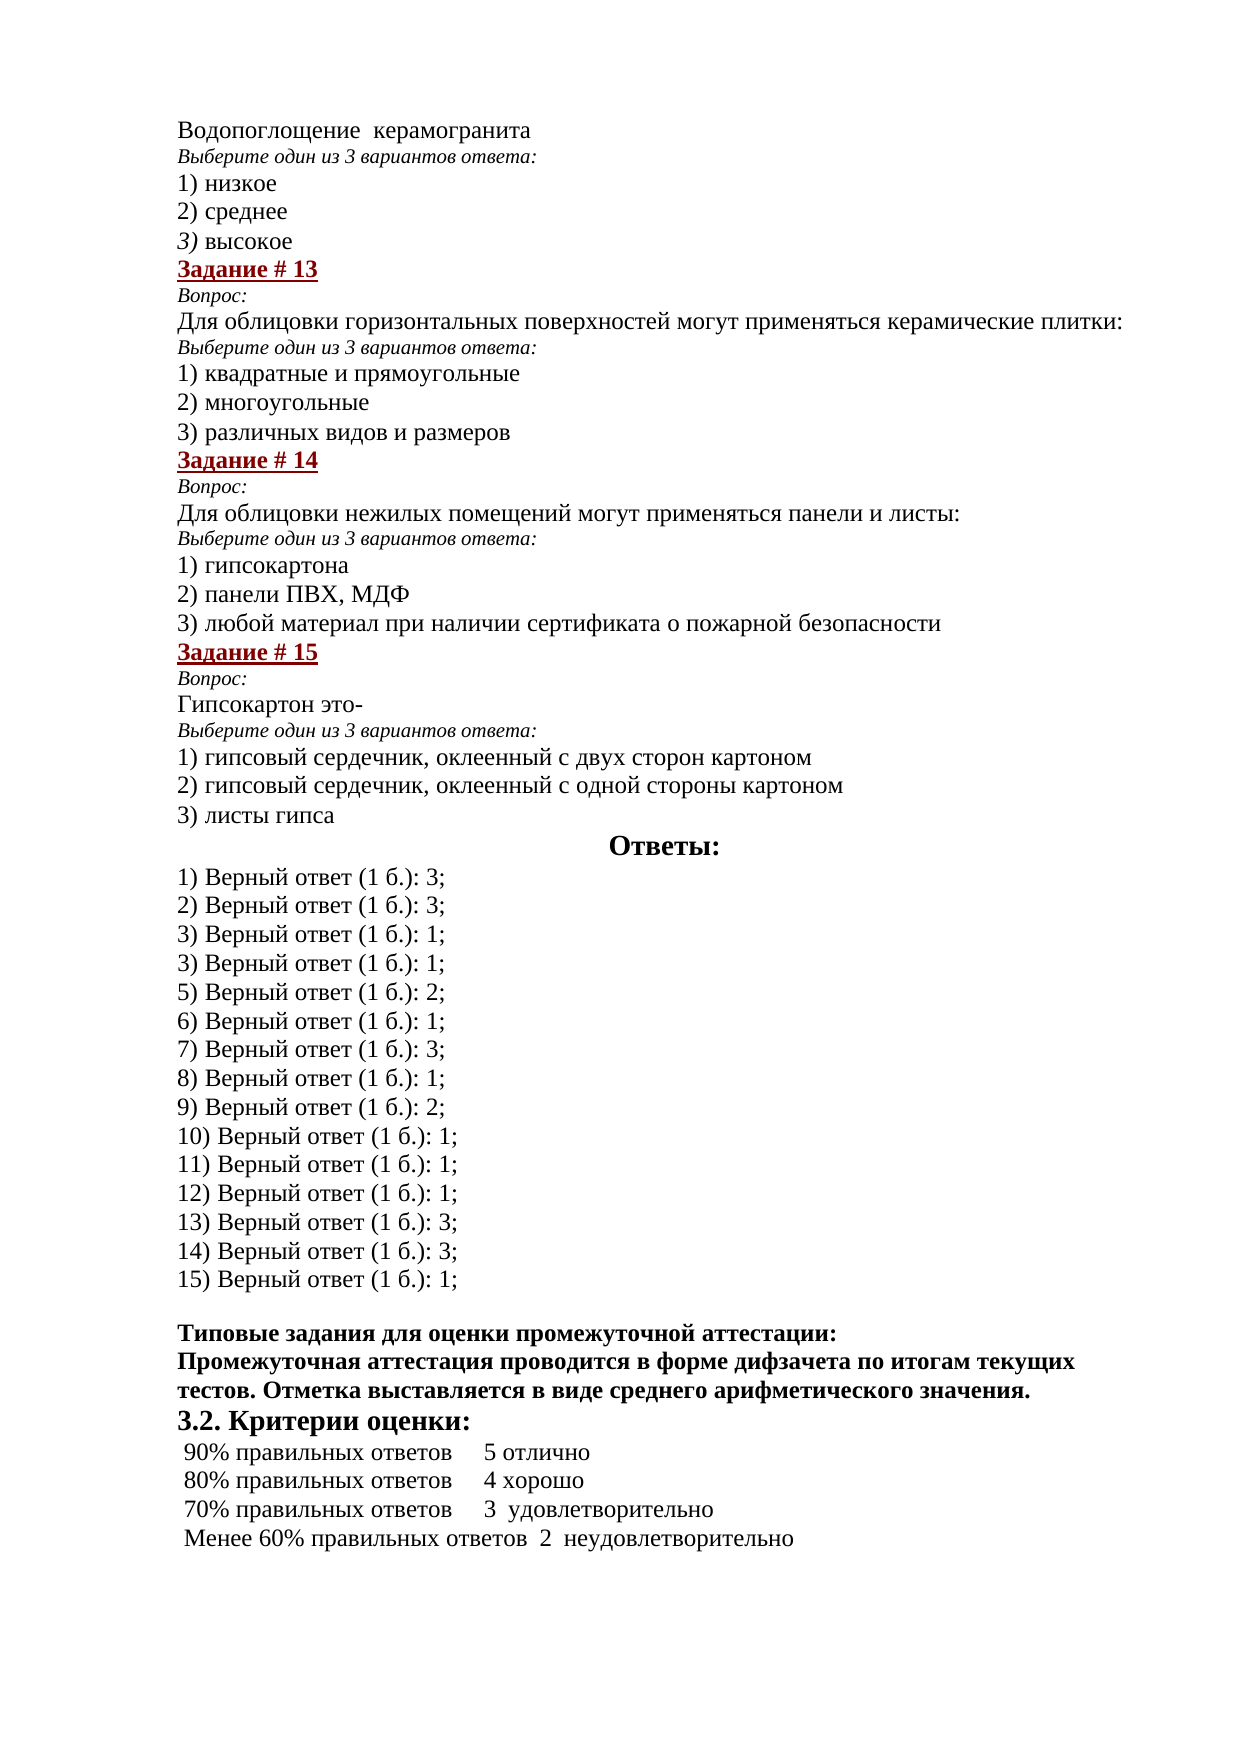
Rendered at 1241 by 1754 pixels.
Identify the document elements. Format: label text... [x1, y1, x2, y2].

text Гипсокартон это- [177, 690, 1163, 718]
list высокое Задание # 13 Вопрос: [177, 226, 318, 280]
text 90% правильных ответов 5 отлично [183, 1437, 1163, 1466]
text Для облицовки нежилых помещений могут применяться панели и листы: [177, 498, 1163, 527]
text 80% правильных ответов 4 хорошо [183, 1466, 1163, 1494]
list Верный ответ (1 б.): 1; [177, 1064, 1163, 1092]
text Промежуточная аттестация проводится в форме дифзачета по итогам текущих тестов. Отметка выставляется в виде среднего арифметического значения. [177, 1347, 1077, 1403]
list Верный ответ (1 б.): 1; [177, 1006, 1163, 1035]
list Верный ответ (1 б.): 3; [177, 1035, 1163, 1063]
list квадратные и прямоугольные [177, 359, 1163, 388]
list Верный ответ (1 б.): 1; [177, 1121, 1163, 1150]
list панели ПВХ, МДФ [177, 579, 1163, 608]
subtitle Ответы: [608, 829, 1163, 862]
text Вопрос: [177, 666, 1163, 690]
subtitle Типовые задания для оценки промежуточной аттестации: [177, 1318, 1163, 1347]
subtitle Задание # 14 [177, 446, 1163, 474]
list высокое Задание # 13 Вопрос: [177, 282, 318, 307]
text Для облицовки горизонтальных поверхностей могут применяться керамические плитки: [177, 307, 1163, 335]
text Водопоглощение керамогранита [177, 115, 1163, 144]
list гипсокартона [177, 551, 1163, 579]
text 70% правильных ответов 3 удовлетворительно [183, 1494, 1163, 1523]
text Выберите один из 3 вариантов ответа: [177, 145, 1163, 168]
list Верный ответ (1 б.): 3; [177, 1207, 1163, 1236]
list многоугольные [177, 388, 1163, 416]
list листы гипса [177, 800, 1163, 829]
list Верный ответ (1 б.): 3; [177, 1236, 1163, 1265]
list Верный ответ (1 б.): 1; [177, 1150, 1163, 1178]
subtitle 3.2. Критерии оценки: [177, 1404, 1163, 1437]
subtitle Задание # 15 [177, 637, 1163, 666]
text Выберите один из 3 вариантов ответа: [177, 719, 1163, 743]
list гипсовый сердечник, оклеенный с двух сторон картоном [177, 743, 1163, 771]
list Верный ответ (1 б.): 1; [177, 920, 1163, 948]
list любой материал при наличии сертификата о пожарной безопасности [177, 608, 1163, 637]
text Выберите один из 3 вариантов ответа: [177, 335, 1163, 359]
text Вопрос: [177, 474, 1163, 498]
list среднее [177, 197, 1163, 226]
list Верный ответ (1 б.): 2; [177, 977, 1163, 1006]
list низкое [177, 168, 1163, 197]
text Менее 60% правильных ответов 2 неудовлетворительно [183, 1523, 1163, 1552]
list Верный ответ (1 б.): 1; [177, 1265, 1163, 1294]
text 3) Верный ответ (1 б.): 1; [177, 948, 1163, 977]
list гипсовый сердечник, оклеенный с одной стороны картоном [177, 771, 1163, 800]
list Верный ответ (1 б.): 3; [177, 891, 1163, 920]
list Верный ответ (1 б.): 1; [177, 1179, 1163, 1207]
list Верный ответ (1 б.): 2; [177, 1092, 1163, 1121]
text Выберите один из 3 вариантов ответа: [177, 527, 1163, 551]
list различных видов и размеров [177, 417, 1163, 445]
list Верный ответ (1 б.): 3; [177, 862, 1163, 891]
